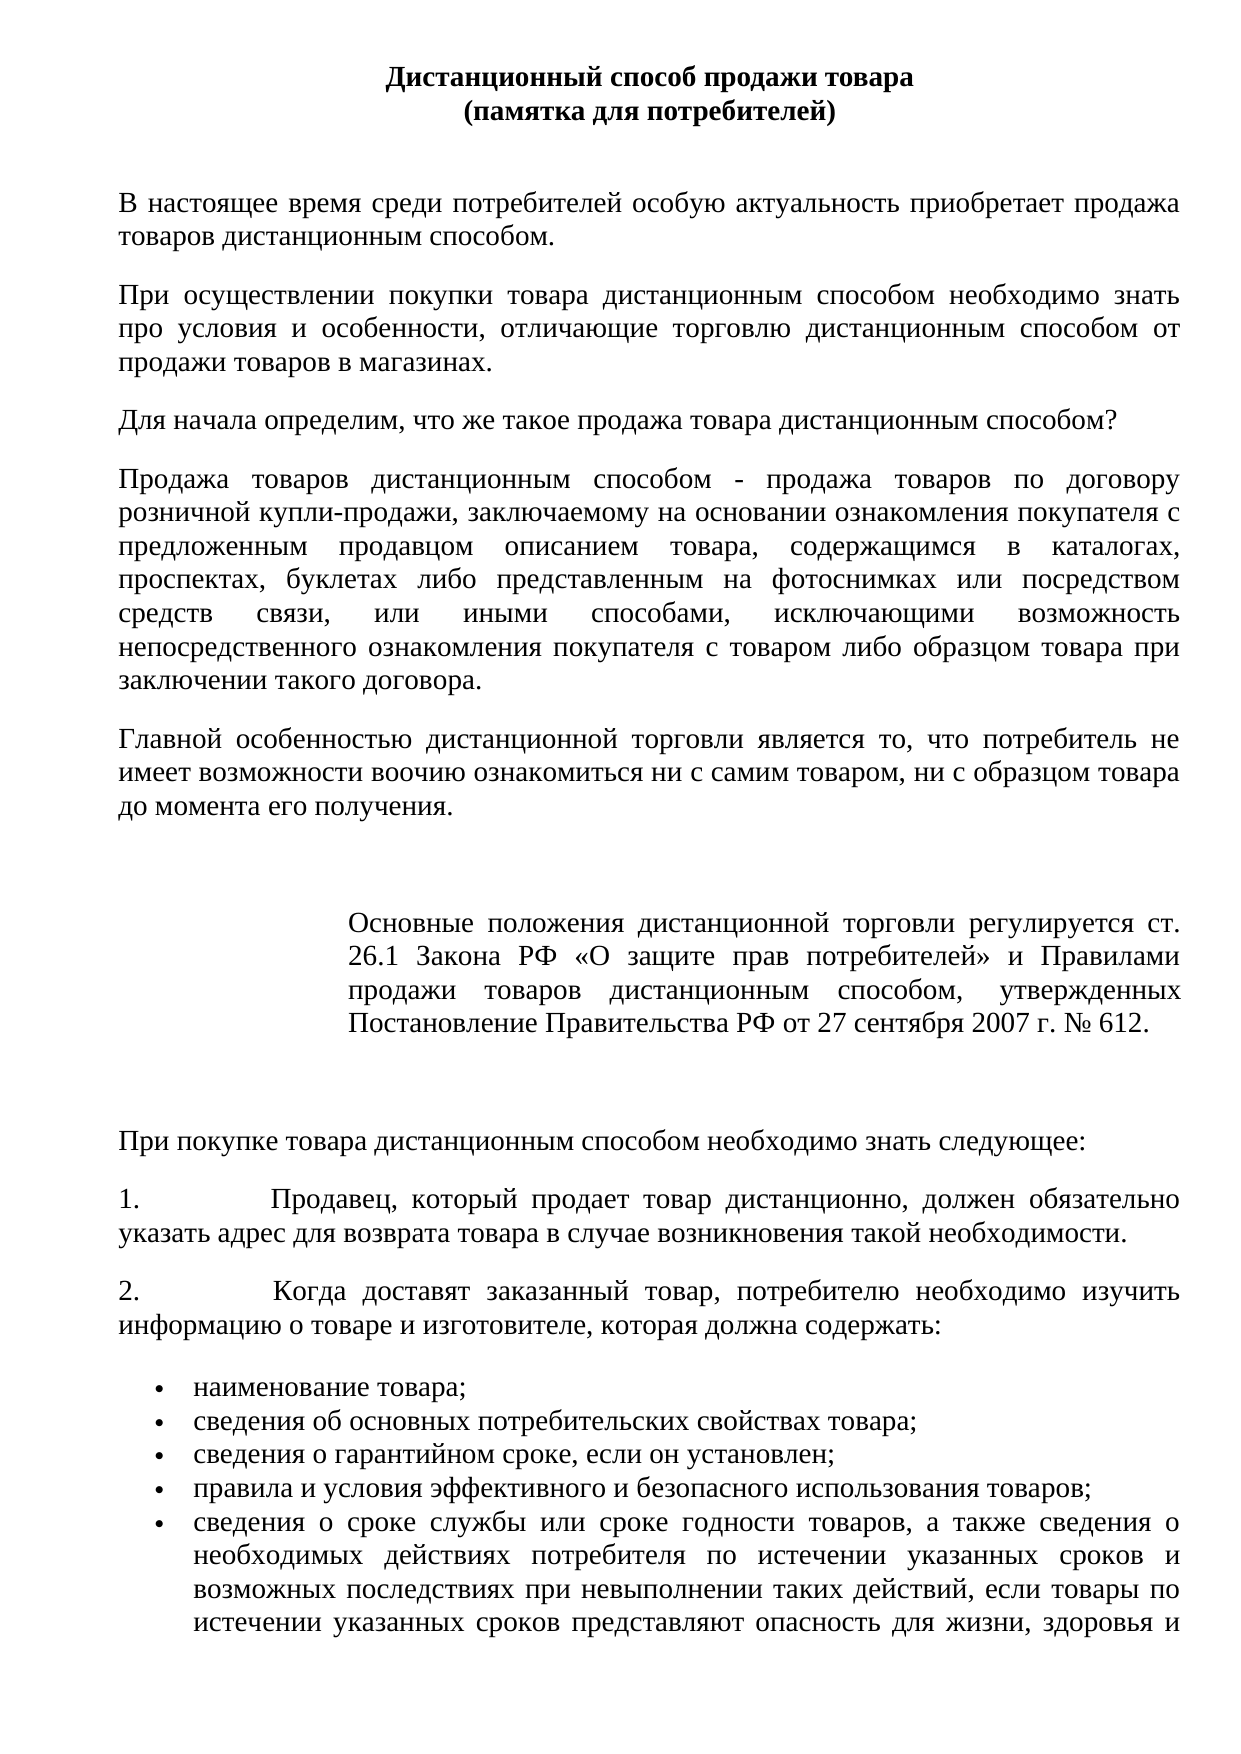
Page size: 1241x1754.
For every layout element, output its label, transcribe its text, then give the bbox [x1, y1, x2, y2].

text Для начала определим, что же такое продажа товара дистанционным способом? [118, 402, 1181, 436]
subtitle Дистанционный способ продажи товара [118, 59, 1181, 93]
text При осуществлении покупки товара дистанционным способом необходимо знать про условия и особенности, отличающие торговлю дистанционным способом от продажи товаров в магазинах. [118, 277, 1181, 377]
text Продажа товаров дистанционным способом - продажа товаров по договору розничной купли-продажи, заключаемому на основании ознакомления покупателя с предложенным продавцом описанием товара, содержащимся в каталогах, проспектах, буклетах либо представленным на фотоснимках или посредством средств связи, или иными способами, исключающими возможность непосредственного ознакомления покупателя с товаром либо образцом товара при заключении такого договора. [118, 461, 1181, 696]
list правила и условия эффективного и безопасного использования товаров; [156, 1470, 1181, 1504]
text Главной особенностью дистанционной торговли является то, что потребитель не имеет возможности воочию ознакомиться ни с самим товаром, ни с образцом товара до момента его получения. [118, 721, 1181, 821]
list наименование товара; [156, 1369, 1181, 1403]
text 2. Когда доставят заказанный товар, потребителю необходимо изучить информацию о товаре и изготовителе, которая должна содержать: [118, 1273, 1181, 1340]
list сведения о гарантийном сроке, если он установлен; [156, 1437, 1181, 1470]
list сведения об основных потребительских свойствах товара; [156, 1403, 1181, 1437]
text Основные положения дистанционной торговли регулируется ст. 26.1 Закона РФ «О защите прав потребителей» и Правилами продажи товаров дистанционным способом, утвержденных Постановление Правительства РФ от 27 сентября 2007 г. № 612. [118, 905, 1181, 1039]
text При покупке товара дистанционным способом необходимо знать следующее: [118, 1123, 1181, 1156]
text 1. Продавец, который продает товар дистанционно, должен обязательно указать адрес для возврата товара в случае возникновения такой необходимости. [118, 1181, 1181, 1248]
subtitle (памятка для потребителей) [118, 93, 1181, 126]
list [156, 1504, 1181, 1638]
text В настоящее время среди потребителей особую актуальность приобретает продажа товаров дистанционным способом. [118, 185, 1181, 252]
